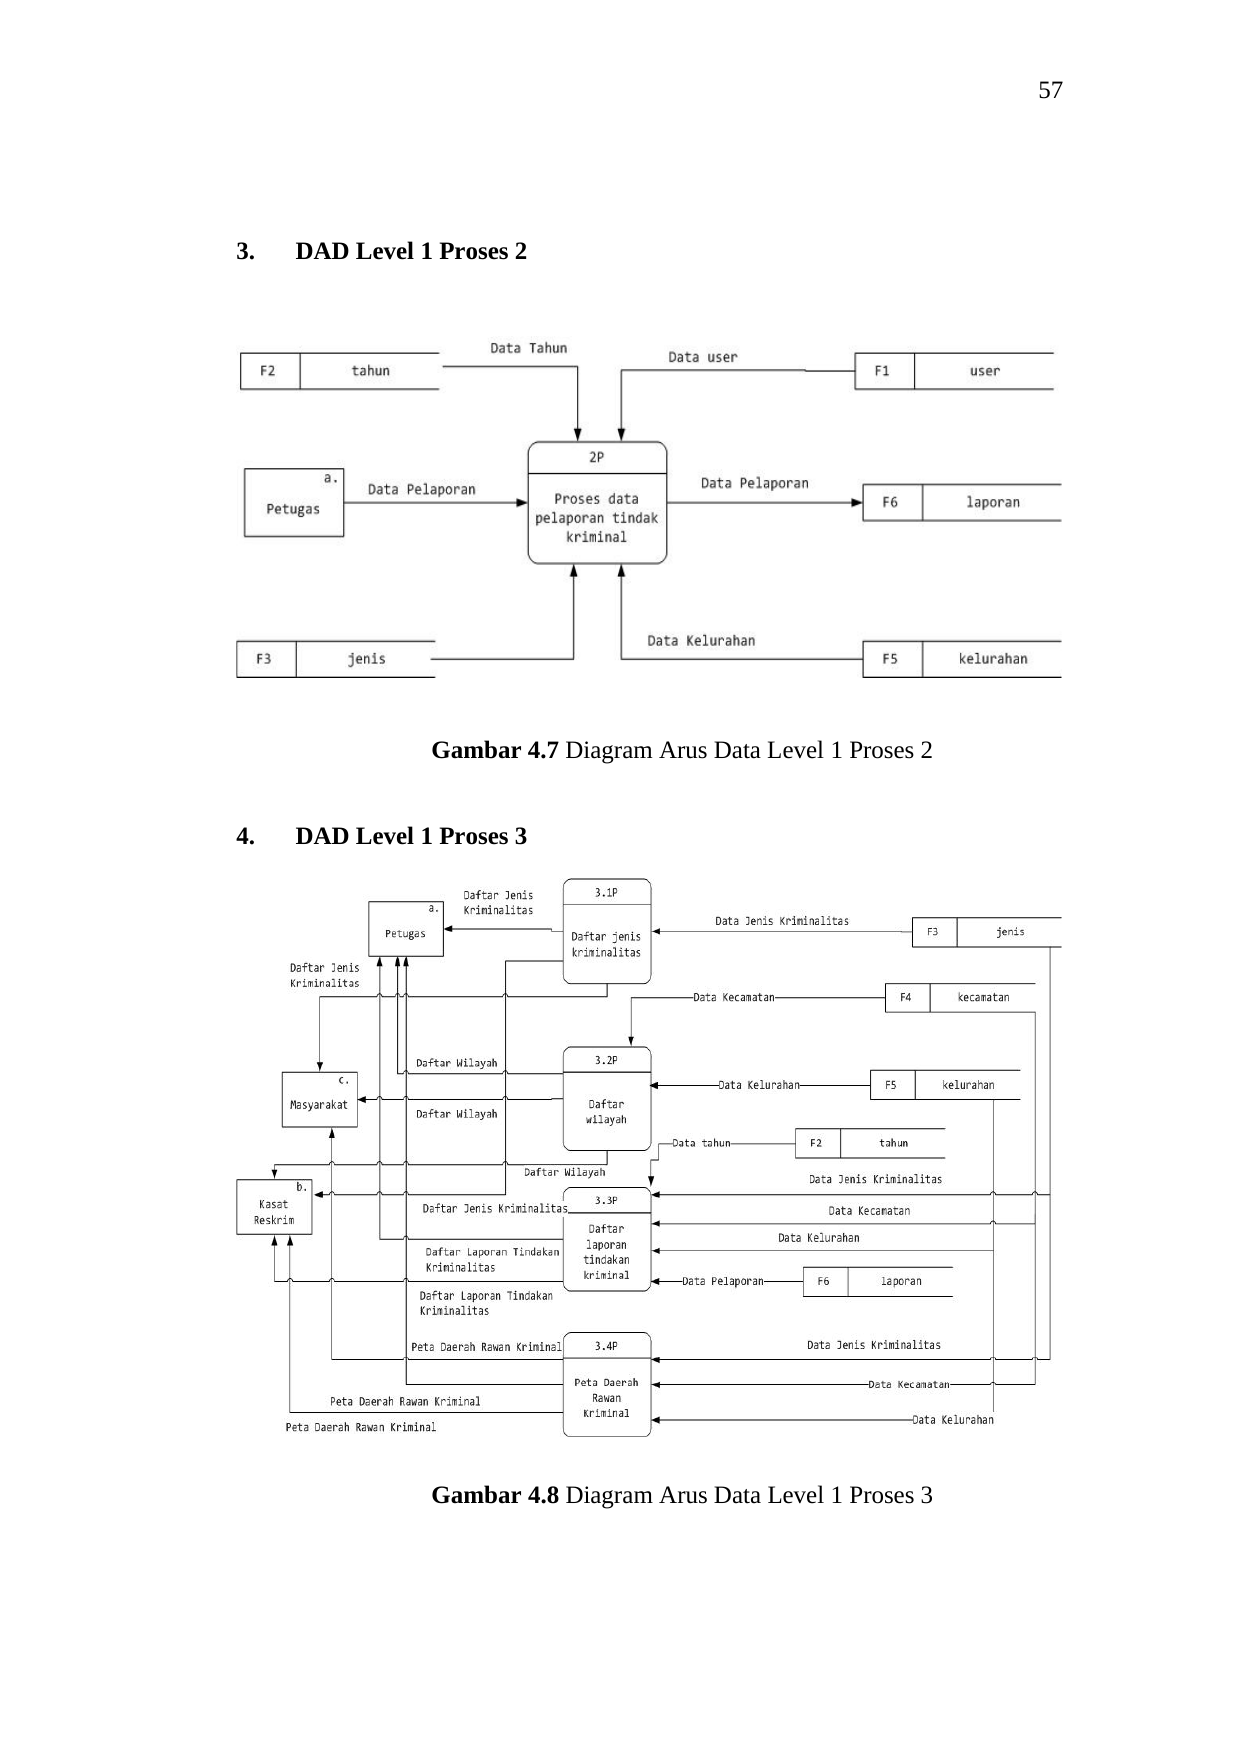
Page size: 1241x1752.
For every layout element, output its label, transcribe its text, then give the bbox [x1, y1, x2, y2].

picture [236, 336, 1062, 678]
text Gambar 4.7 Diagram Arus Data Level 1 Proses 2 [236, 735, 1063, 764]
text Gambar 4.8 Diagram Arus Data Level 1 Proses 3 [236, 1480, 1063, 1508]
picture [236, 878, 1062, 1437]
list DAD Level 1 Proses 2 [236, 236, 1063, 265]
list DAD Level 1 Proses 3 [236, 821, 1063, 850]
